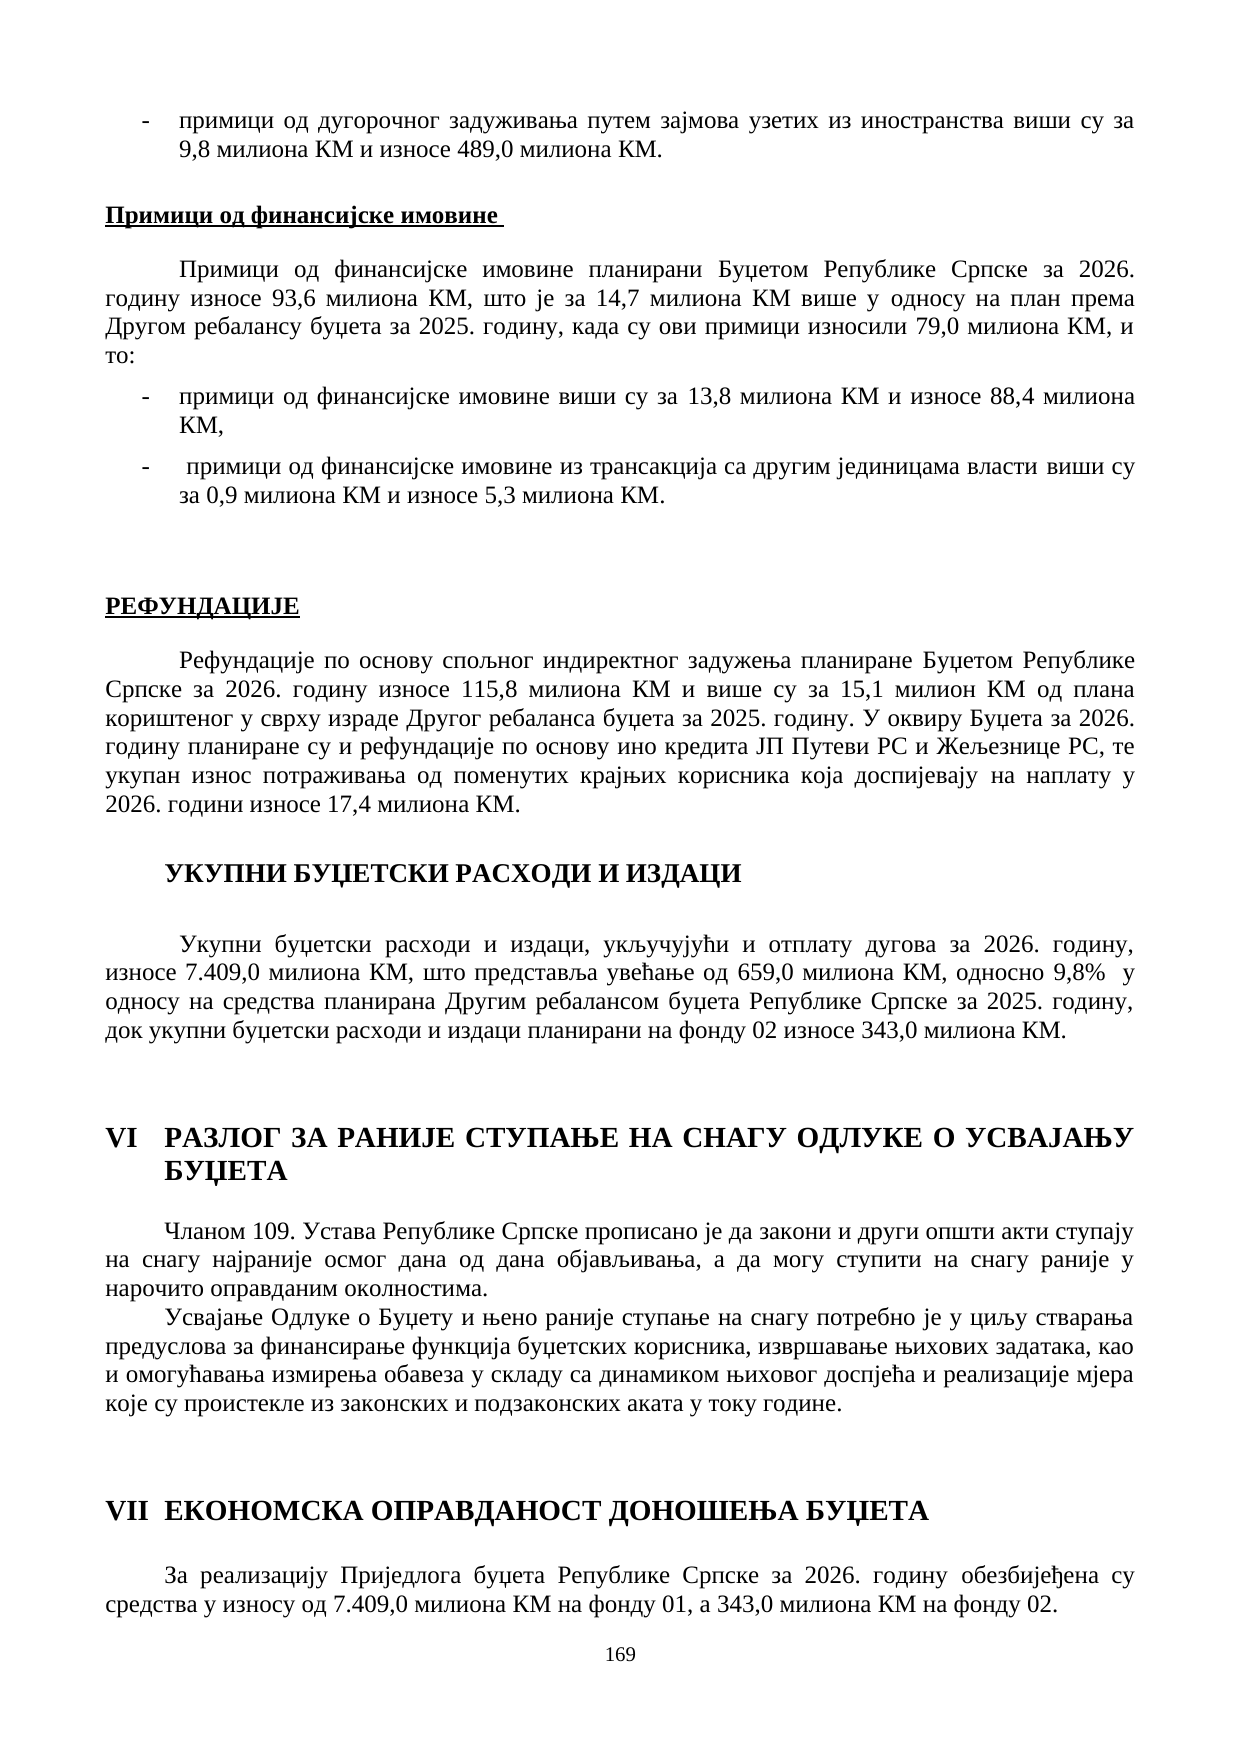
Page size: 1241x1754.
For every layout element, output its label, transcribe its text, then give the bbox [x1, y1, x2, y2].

text Примици од финансијске имовине планирани Буџетом Републике Српске за 2026. годину износе 93,6 милиона КМ, што је за 14,7 милиона КМ више у односу на план према Другом ребалансу буџета за 2025. годину, када су ови примици износили 79,0 милиона КМ, и то: [105, 254, 1135, 369]
list примици од дугорочног задуживања путем зајмова узетих из иностранства виши су за 9,8 милиона КМ и износе 489,0 милиона КМ. [141, 105, 1135, 163]
text VI РАЗЛОГ ЗА РАНИЈЕ СТУПАЊЕ НА СНАГУ ОДЛУКЕ О УСВАЈАЊУ БУЏЕТА [105, 1120, 1135, 1187]
text Примици од финансијске имовине [105, 200, 1135, 229]
text Рефундације по основу спољног индиректног задужења планиране Буџетом Републике Српске за 2026. годину износе 115,8 милиона КМ и више су за 15,1 милион КМ од плана кориштеног у сврху израде Другог ребаланса буџета за 2025. годину. У оквиру Буџета за 2026. годину планиране су и рефундације по основу ино кредита ЈП Путеви РС и Жељезнице РС, те укупан износ потраживања од поменутих крајњих корисника која доспијевају на наплату у 2026. години износе 17,4 милиона КМ. [105, 645, 1135, 818]
text УКУПНИ БУЏЕТСКИ РАСХОДИ И ИЗДАЦИ [164, 858, 1135, 889]
list примици од финансијске имовине из трансакција са другим јединицама власти виши су за 0,9 милиона КМ и износе 5,3 милиона КМ. [141, 451, 1135, 509]
text Чланом 109. Устава Републике Српске прописано је да закони и други општи акти ступају на снагу најраније осмог дана од дана објављивања, а да могу ступити на снагу раније у нарочито оправданим околностима. [105, 1216, 1135, 1302]
list примици од финансијске имовине виши су за 13,8 милиона КМ и износе 88,4 милиона КМ, [141, 381, 1135, 439]
text Укупни буџетски расходи и издаци, укључујући и отплату дугова за 2026. годину, износе 7.409,0 милиона КМ, што представља увећање од 659,0 милиона КМ, односно 9,8% у односу на средства планирана Другим ребалансом буџета Републике Српске за 2025. годину, док укупни буџетски расходи и издаци планирани на фонду 02 износе 343,0 милиона КМ. [105, 929, 1135, 1044]
text РЕФУНДАЦИЈЕ [105, 591, 1135, 620]
text Усвајање Одлуке о Буџету и њено раније ступање на снагу потребно је у циљу стварања предуслова за финансирање функција буџетских корисника, извршавање њихових задатака, као и омогућавања измирења обавеза у складу са динамиком њиховог доспјећа и реализацијe мјера које су проистекле из законских и подзаконских аката у току године. [105, 1302, 1135, 1417]
text За реализацију Приједлога буџета Републике Српске за 2026. годину обезбијеђена су средства у износу од 7.409,0 милиона КМ на фонду 01, а 343,0 милиона КМ на фонду 02. [105, 1560, 1135, 1618]
text VII ЕКОНОМСКА ОПРАВДАНОСТ ДОНОШЕЊА БУЏЕТА [105, 1493, 1135, 1527]
